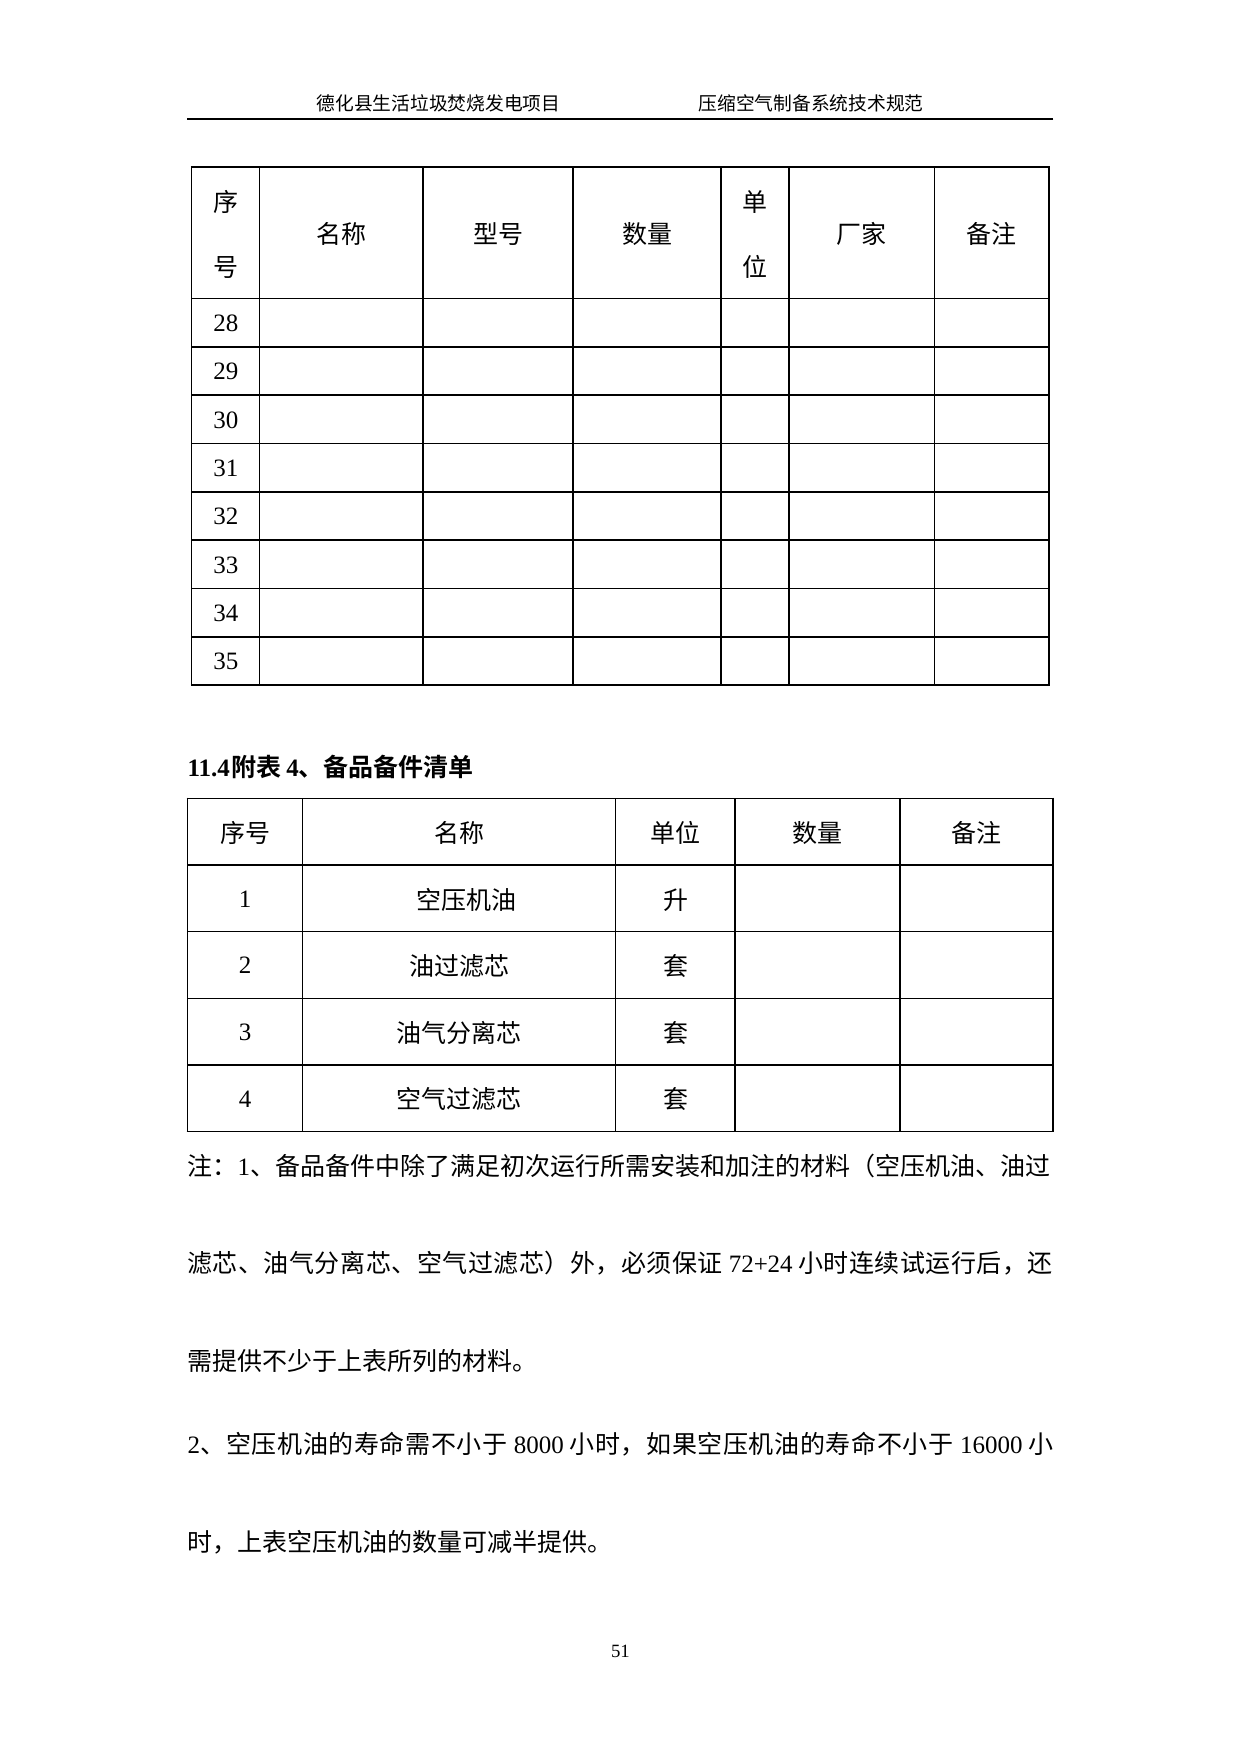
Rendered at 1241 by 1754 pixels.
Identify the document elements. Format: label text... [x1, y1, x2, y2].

table_cell [722, 493, 788, 539]
table_cell [260, 638, 422, 684]
table_cell [424, 589, 572, 636]
table_cell [790, 589, 934, 636]
table_cell [574, 396, 720, 443]
table_cell [722, 348, 788, 394]
table_header 数量 [574, 168, 720, 298]
table_header 备注 [935, 168, 1048, 298]
table_cell 空气过滤芯 [303, 1066, 615, 1131]
table_cell [736, 866, 899, 931]
table_cell [424, 348, 572, 394]
table_cell 4 [188, 1066, 302, 1131]
table_cell 29 [192, 348, 259, 394]
table_cell [260, 589, 422, 636]
subtitle 附表4、备品备件清单 [187, 733, 1053, 798]
table_header 数量 [736, 799, 899, 864]
table_header 单位 [616, 799, 734, 864]
table_cell 34 [192, 589, 259, 636]
table_cell 32 [192, 493, 259, 539]
table_header 厂家 [790, 168, 934, 298]
table_header 序号 [188, 799, 302, 864]
table_cell [736, 1066, 899, 1131]
table_cell [574, 493, 720, 539]
table_cell 油过滤芯 [303, 932, 615, 997]
table_cell 1 [188, 866, 302, 931]
table_header 型号 [424, 168, 572, 298]
table_cell 空压机油 [303, 866, 615, 931]
table_cell [935, 541, 1048, 588]
table_cell [260, 348, 422, 394]
table_cell [935, 444, 1048, 491]
table_cell [574, 348, 720, 394]
table_cell 35 [192, 638, 259, 684]
table_cell [424, 493, 572, 539]
table_cell 2 [188, 932, 302, 997]
table_cell [574, 638, 720, 684]
table_cell 升 [616, 866, 734, 931]
table_header 名称 [260, 168, 422, 298]
table_cell 套 [616, 932, 734, 997]
table_header 序号 [192, 168, 259, 298]
table_cell [901, 1066, 1052, 1131]
table_cell [790, 541, 934, 588]
table_header 备注 [901, 799, 1052, 864]
table_cell [260, 493, 422, 539]
table_cell [736, 999, 899, 1064]
table_cell 30 [192, 396, 259, 443]
table_cell [935, 638, 1048, 684]
table_cell 套 [616, 1066, 734, 1131]
table_cell 28 [192, 299, 259, 346]
text 2、空压机油的寿命需不小于8000小时，如果空压机油的寿命不小于16000小时，上表空压机油的数量可减半提供。 [187, 1410, 1053, 1573]
table_cell [790, 444, 934, 491]
table_cell [736, 932, 899, 997]
table_cell [790, 299, 934, 346]
table_cell [722, 444, 788, 491]
table_cell [260, 299, 422, 346]
text 注：1、备品备件中除了满足初次运行所需安装和加注的材料（空压机油、油过滤芯、油气分离芯、空气过滤芯）外，必须保证72+24小时连续试运行后，还需提供不少于上表所列的材料。 [187, 1132, 1053, 1392]
table_cell [901, 999, 1052, 1064]
table_cell [722, 638, 788, 684]
table_cell [935, 299, 1048, 346]
table_cell 3 [188, 999, 302, 1064]
table_cell [424, 299, 572, 346]
table_cell [790, 493, 934, 539]
table_cell 31 [192, 444, 259, 491]
table_cell [260, 396, 422, 443]
table_cell [424, 541, 572, 588]
table_cell [722, 299, 788, 346]
table_cell [260, 444, 422, 491]
table_cell [722, 541, 788, 588]
table_cell [574, 299, 720, 346]
table_cell [935, 396, 1048, 443]
table_cell [901, 932, 1052, 997]
table_cell [790, 396, 934, 443]
table_cell [424, 444, 572, 491]
table_cell [424, 638, 572, 684]
table_cell [722, 589, 788, 636]
table_cell [935, 493, 1048, 539]
table_cell [901, 866, 1052, 931]
table_cell [790, 638, 934, 684]
table_cell [935, 348, 1048, 394]
table_header 单位 [722, 168, 788, 298]
table_cell 33 [192, 541, 259, 588]
table_header 名称 [303, 799, 615, 864]
table_cell [574, 541, 720, 588]
table_cell [574, 444, 720, 491]
table_cell [424, 396, 572, 443]
table_cell 套 [616, 999, 734, 1064]
table_cell [790, 348, 934, 394]
table_cell [260, 541, 422, 588]
table_cell [574, 589, 720, 636]
table_cell [722, 396, 788, 443]
table_cell 油气分离芯 [303, 999, 615, 1064]
table_cell [935, 589, 1048, 636]
